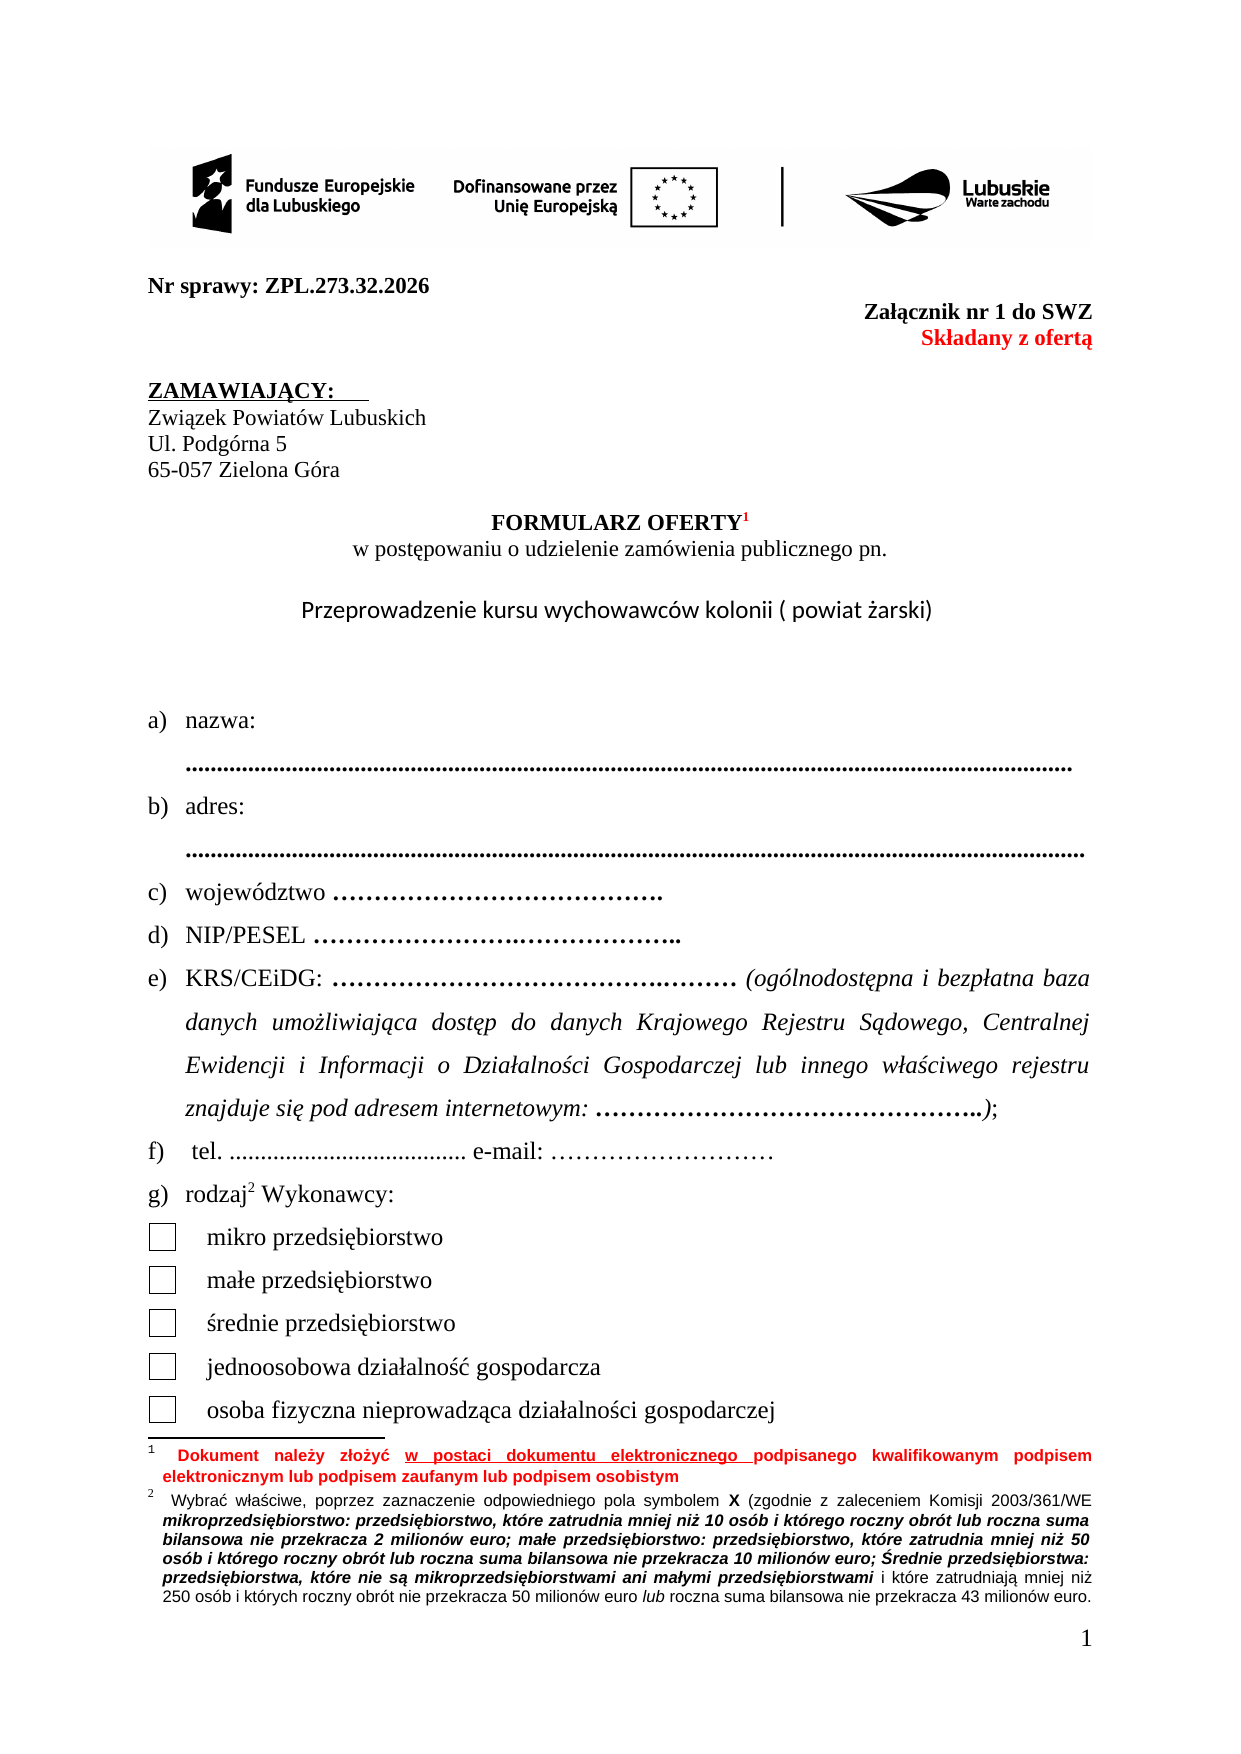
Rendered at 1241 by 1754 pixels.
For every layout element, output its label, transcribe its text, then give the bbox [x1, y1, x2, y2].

list średnie przedsiębiorstwo [148, 1308, 1093, 1337]
list mikro przedsiębiorstwo [148, 1222, 1093, 1251]
list NIP/PESEL …………………….……………….. [148, 920, 1093, 949]
text Ul. Podgórna 5 [148, 430, 1093, 456]
list adres: ................................................................................................................................................ [148, 791, 1093, 863]
text Załącznik nr 1 do SWZ [148, 298, 1093, 324]
text 65-057 Zielona Góra [148, 456, 1093, 483]
list nazwa: .............................................................................................................................................. [148, 705, 1093, 777]
list osoba fizyczna nieprowadząca działalności gospodarczej [148, 1395, 1093, 1423]
text Związek Powiatów Lubuskich [148, 403, 1093, 430]
text Nr sprawy: ZPL.273.32.2026 [148, 272, 1093, 298]
list KRS/CEiDG: ………………………………….……… (ogólnodostępna i bezpłatna baza danych umożliwiająca dostęp do danych Krajowego Rejestru Sądowego, Centralnej Ewidencji i Informacji o Działalności Gospodarczej lub innego właściwego rejestru znajduje się pod adresem internetowym: ………………………………………..); [148, 963, 1093, 1122]
picture [147, 147, 1093, 246]
text FORMULARZ OFERTY [148, 509, 1093, 535]
list jednoosobowa działalność gospodarcza [148, 1352, 1093, 1380]
list województwo …………………………………. [148, 877, 1093, 906]
text Przeprowadzenie kursu wychowawców kolonii ( powiat żarski) [148, 594, 1093, 658]
list małe przedsiębiorstwo [148, 1265, 1093, 1294]
text ZAMAWIAJĄCY: [148, 377, 1093, 403]
text w postępowaniu o udzielenie zamówienia publicznego pn. [148, 535, 1093, 562]
list tel. ...................................... e-mail: ……………………… [148, 1136, 1093, 1165]
list rodzaj Wykonawcy: [148, 1179, 1093, 1208]
text Składany z ofertą [148, 324, 1093, 351]
